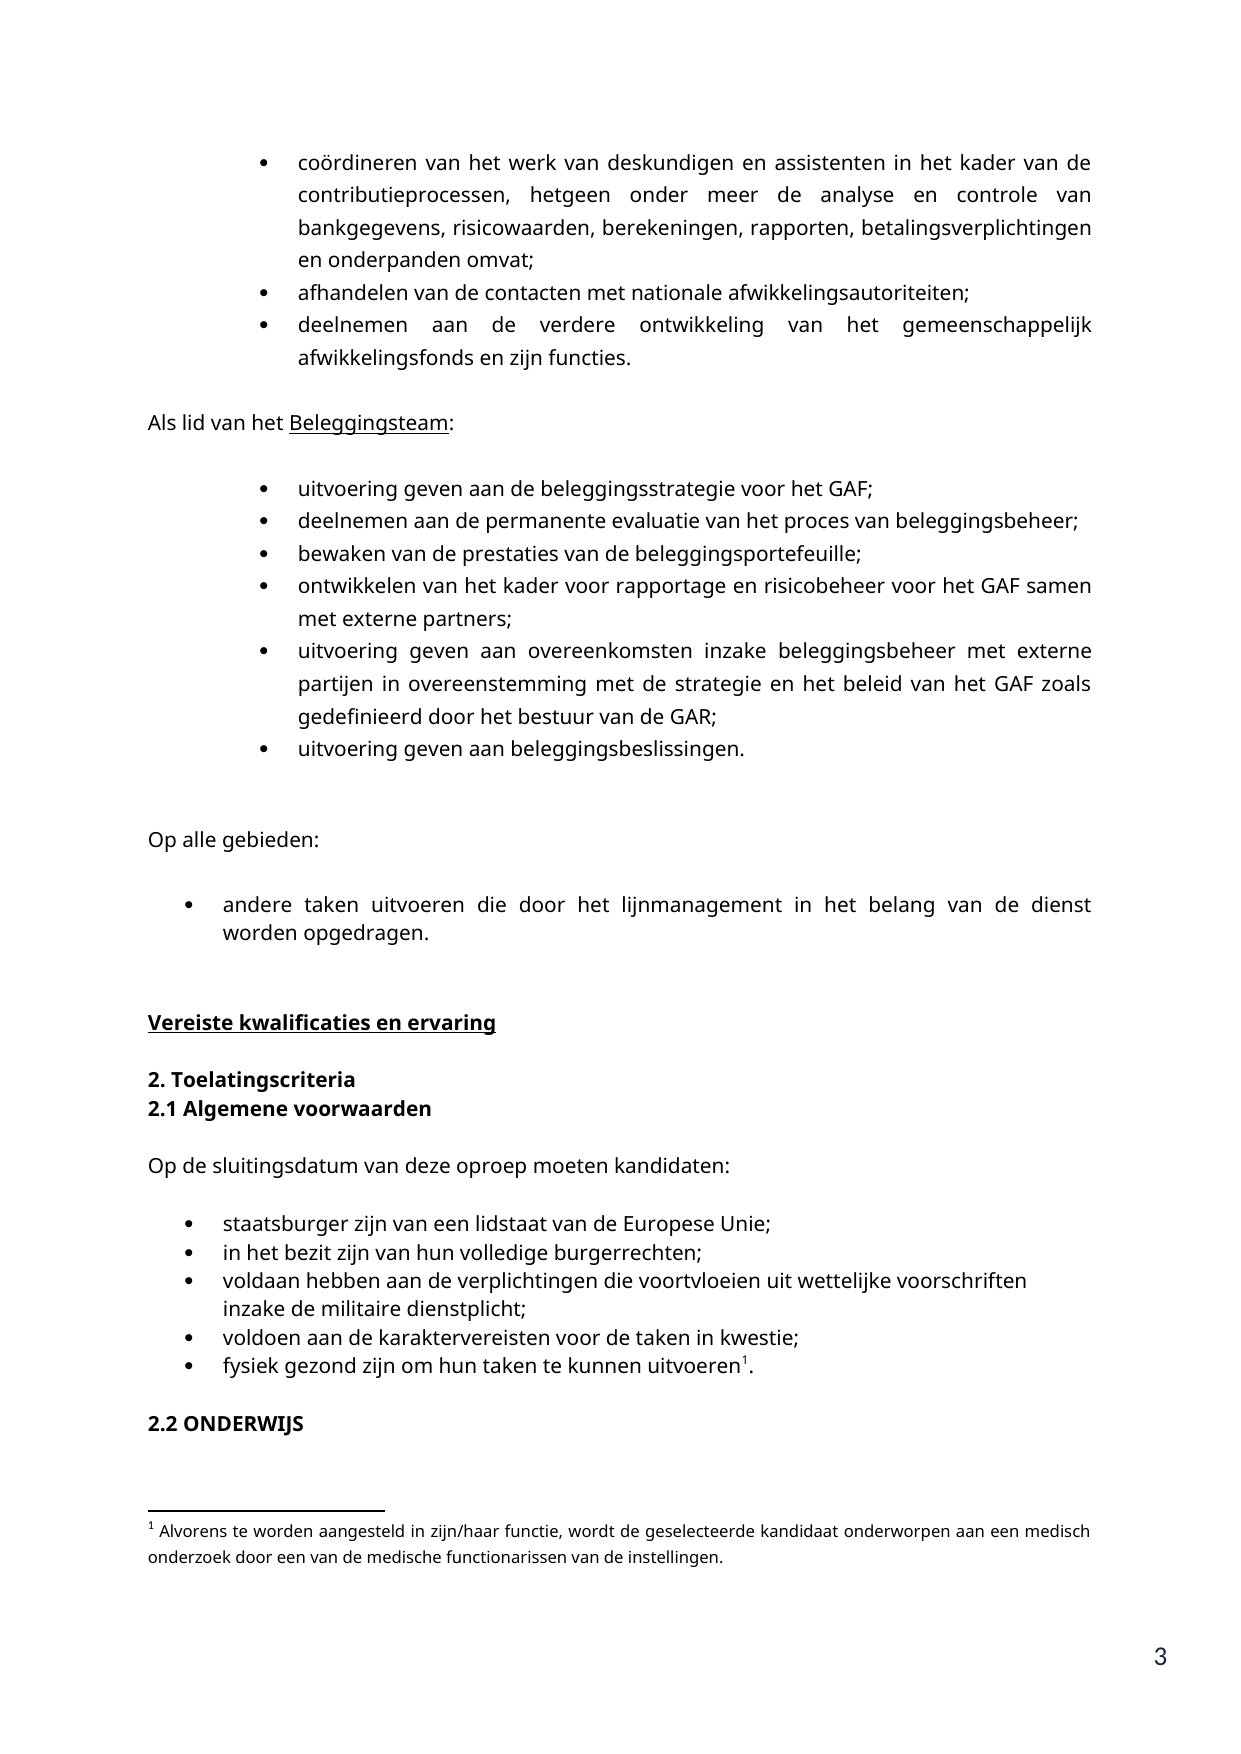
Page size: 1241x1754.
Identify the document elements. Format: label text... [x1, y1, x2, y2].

list uitvoering geven aan overeenkomsten inzake beleggingsbeheer met externe partijen in overeenstemming met de strategie en het beleid van het GAF zoals gedefinieerd door het bestuur van de GAR; [260, 637, 1093, 730]
list staatsburger zijn van een lidstaat van de Europese Unie; [185, 1209, 1093, 1238]
text Op de sluitingsdatum van deze oproep moeten kandidaten: [148, 1152, 1093, 1180]
text Op alle gebieden: [148, 825, 1093, 853]
subtitle Toelatingscriteria [148, 1066, 1093, 1094]
list coördineren van het werk van deskundigen en assistenten in het kader van de contributieprocessen, hetgeen onder meer de analyse en controle van bankgegevens, risicowaarden, berekeningen, rapporten, betalingsverplichtingen en onderpanden omvat; [260, 148, 1093, 274]
list afhandelen van de contacten met nationale afwikkelingsautoriteiten; [260, 278, 1093, 306]
list voldaan hebben aan de verplichtingen die voortvloeien uit wettelijke voorschriften inzake de militaire dienstplicht; [185, 1266, 1093, 1323]
text Vereiste kwalificaties en ervaring [148, 1008, 1093, 1036]
list deelnemen aan de permanente evaluatie van het proces van beleggingsbeheer; [260, 506, 1093, 535]
list andere taken uitvoeren die door het lijnmanagement in het belang van de dienst worden opgedragen. [185, 890, 1093, 947]
text Als lid van het Beleggingsteam: [148, 408, 1093, 437]
list deelnemen aan de verdere ontwikkeling van het gemeenschappelijk afwikkelingsfonds en zijn functies. [260, 311, 1093, 372]
list uitvoering geven aan de beleggingsstrategie voor het GAF; [260, 474, 1093, 502]
list in het bezit zijn van hun volledige burgerrechten; [185, 1238, 1093, 1266]
list ontwikkelen van het kader voor rapportage en risicobeheer voor het GAF samen met externe partners; [260, 571, 1093, 632]
list fysiek gezond zijn om hun taken te kunnen uitvoeren. [185, 1351, 1093, 1380]
list uitvoering geven aan beleggingsbeslissingen. [260, 734, 1093, 763]
subtitle ONDERWIJS [148, 1409, 1093, 1437]
list bewaken van de prestaties van de beleggingsportefeuille; [260, 539, 1093, 567]
list voldoen aan de karaktervereisten voor de taken in kwestie; [185, 1323, 1093, 1351]
subtitle Algemene voorwaarden [148, 1094, 1093, 1122]
